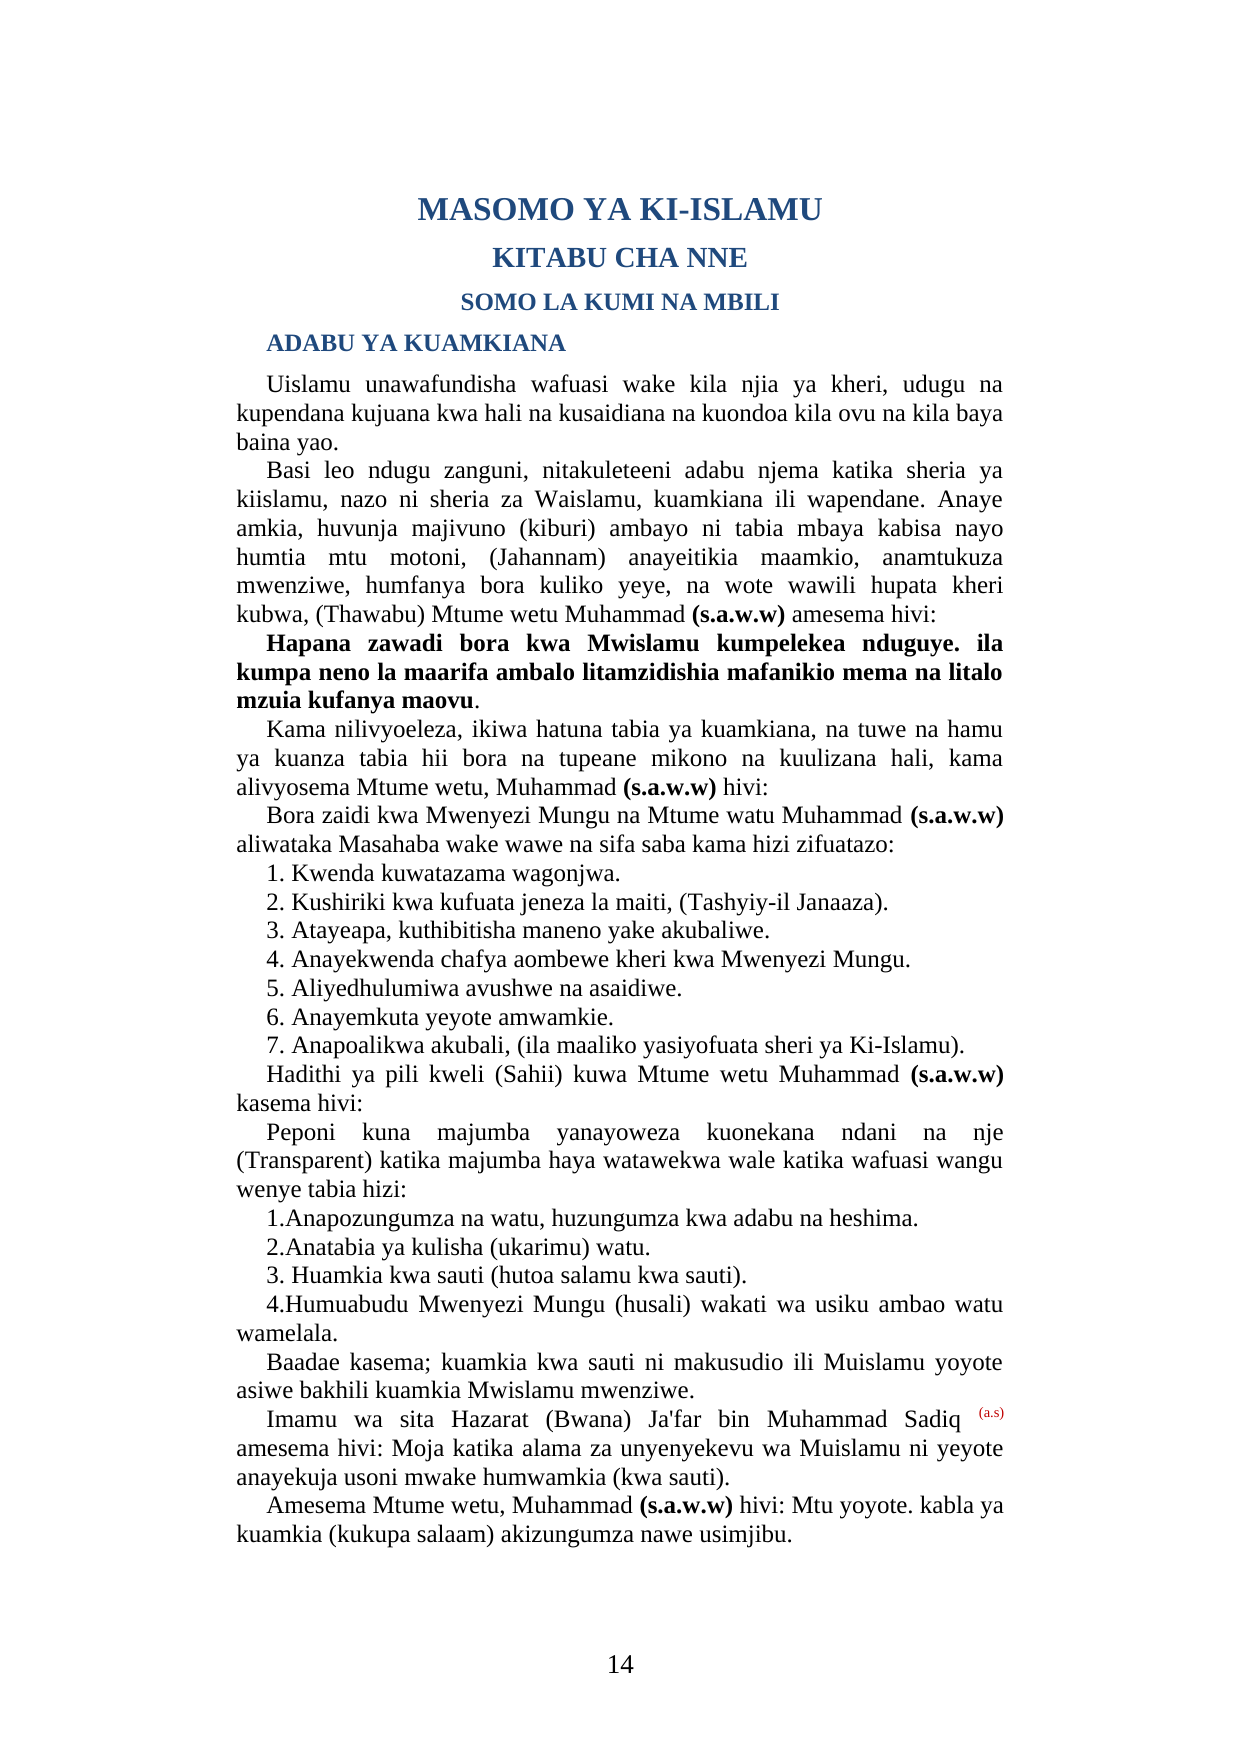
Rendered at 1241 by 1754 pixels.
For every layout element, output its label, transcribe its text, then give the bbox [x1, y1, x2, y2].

text Kama nilivyoeleza, ikiwa hatuna tabia ya kuamkiana, na tuwe na hamu ya kuanza tabia hii bora na tupeane mikono na kuulizana hali, kama alivyosema Mtume wetu, Muhammad (s.a.w.w) hivi: [236, 714, 1004, 800]
text 3. Huamkia kwa sauti (hutoa salamu kwa sauti). [236, 1260, 1004, 1289]
subtitle MASOMO YA KI-ISLAMU [236, 190, 1004, 228]
text 2. Kushiriki kwa kufuata jeneza la maiti, (Tashyiy-il Janaaza). [236, 887, 1004, 915]
text 5. Aliyedhulumiwa avushwe na asaidiwe. [236, 973, 1004, 1002]
text Baadae kasema; kuamkia kwa sauti ni makusudio ili Muislamu yoyote asiwe bakhili kuamkia Mwislamu mwenziwe. [236, 1347, 1004, 1404]
text Peponi kuna majumba yanayoweza kuonekana ndani na nje (Transparent) katika majumba haya watawekwa wale katika wafuasi wangu wenye tabia hizi: [236, 1117, 1004, 1203]
text 2.Anatabia ya kulisha (ukarimu) watu. [236, 1232, 1004, 1260]
text 3. Atayeapa, kuthibitisha maneno yake akubaliwe. [236, 915, 1004, 944]
text 4.Humuabudu Mwenyezi Mungu (husali) wakati wa usiku ambao watu wamelala. [236, 1289, 1004, 1347]
subtitle ADABU YA KUAMKIANA [236, 328, 1004, 357]
text Bora zaidi kwa Mwenyezi Mungu na Mtume watu Muhammad (s.a.w.w) aliwataka Masahaba wake wawe na sifa saba kama hizi zifuatazo: [236, 800, 1004, 858]
subtitle KITABU CHA NNE [236, 241, 1004, 274]
text 6. Anayemkuta yeyote amwamkie. [236, 1002, 1004, 1030]
text Imamu wa sita Hazarat (Bwana) Ja'far bin Muhammad Sadiq (a.s) amesema hivi: Moja katika alama za unyenyekevu wa Muislamu ni yeyote anayekuja usoni mwake humwamkia (kwa sauti). [236, 1404, 1004, 1490]
text 4. Anayekwenda chafya aombewe kheri kwa Mwenyezi Mungu. [236, 944, 1004, 973]
text 7. Anapoalikwa akubali, (ila maaliko yasiyofuata sheri ya Ki-Islamu). [236, 1030, 1004, 1059]
text Amesema Mtume wetu, Muhammad (s.a.w.w) hivi: Mtu yoyote. kabla ya kuamkia (kukupa salaam) akizungumza nawe usimjibu. [236, 1490, 1004, 1548]
text 1. Kwenda kuwatazama wagonjwa. [236, 858, 1004, 887]
subtitle SOMO LA KUMI NA MBILI [236, 287, 1004, 315]
text Uislamu unawafundisha wafuasi wake kila njia ya kheri, udugu na kupendana kujuana kwa hali na kusaidiana na kuondoa kila ovu na kila baya baina yao. [236, 369, 1004, 455]
text 1.Anapozungumza na watu, huzungumza kwa adabu na heshima. [236, 1203, 1004, 1232]
text Hapana zawadi bora kwa Mwislamu kumpelekea nduguye. ila kumpa neno la maarifa ambalo litamzidishia mafanikio mema na litalo mzuia kufanya maovu. [236, 628, 1004, 714]
text Hadithi ya pili kweli (Sahii) kuwa Mtume wetu Muhammad (s.a.w.w) kasema hivi: [236, 1059, 1004, 1117]
text Basi leo ndugu zanguni, nitakuleteeni adabu njema katika sheria ya kiislamu, nazo ni sheria za Waislamu, kuamkiana ili wapendane. Anaye amkia, huvunja majivuno (kiburi) ambayo ni tabia mbaya kabisa nayo humtia mtu motoni, (Jahannam) anayeitikia maamkio, anamtukuza mwenziwe, humfanya bora kuliko yeye, na wote wawili hupata kheri kubwa, (Thawabu) Mtume wetu Muhammad (s.a.w.w) amesema hivi: [236, 455, 1004, 628]
